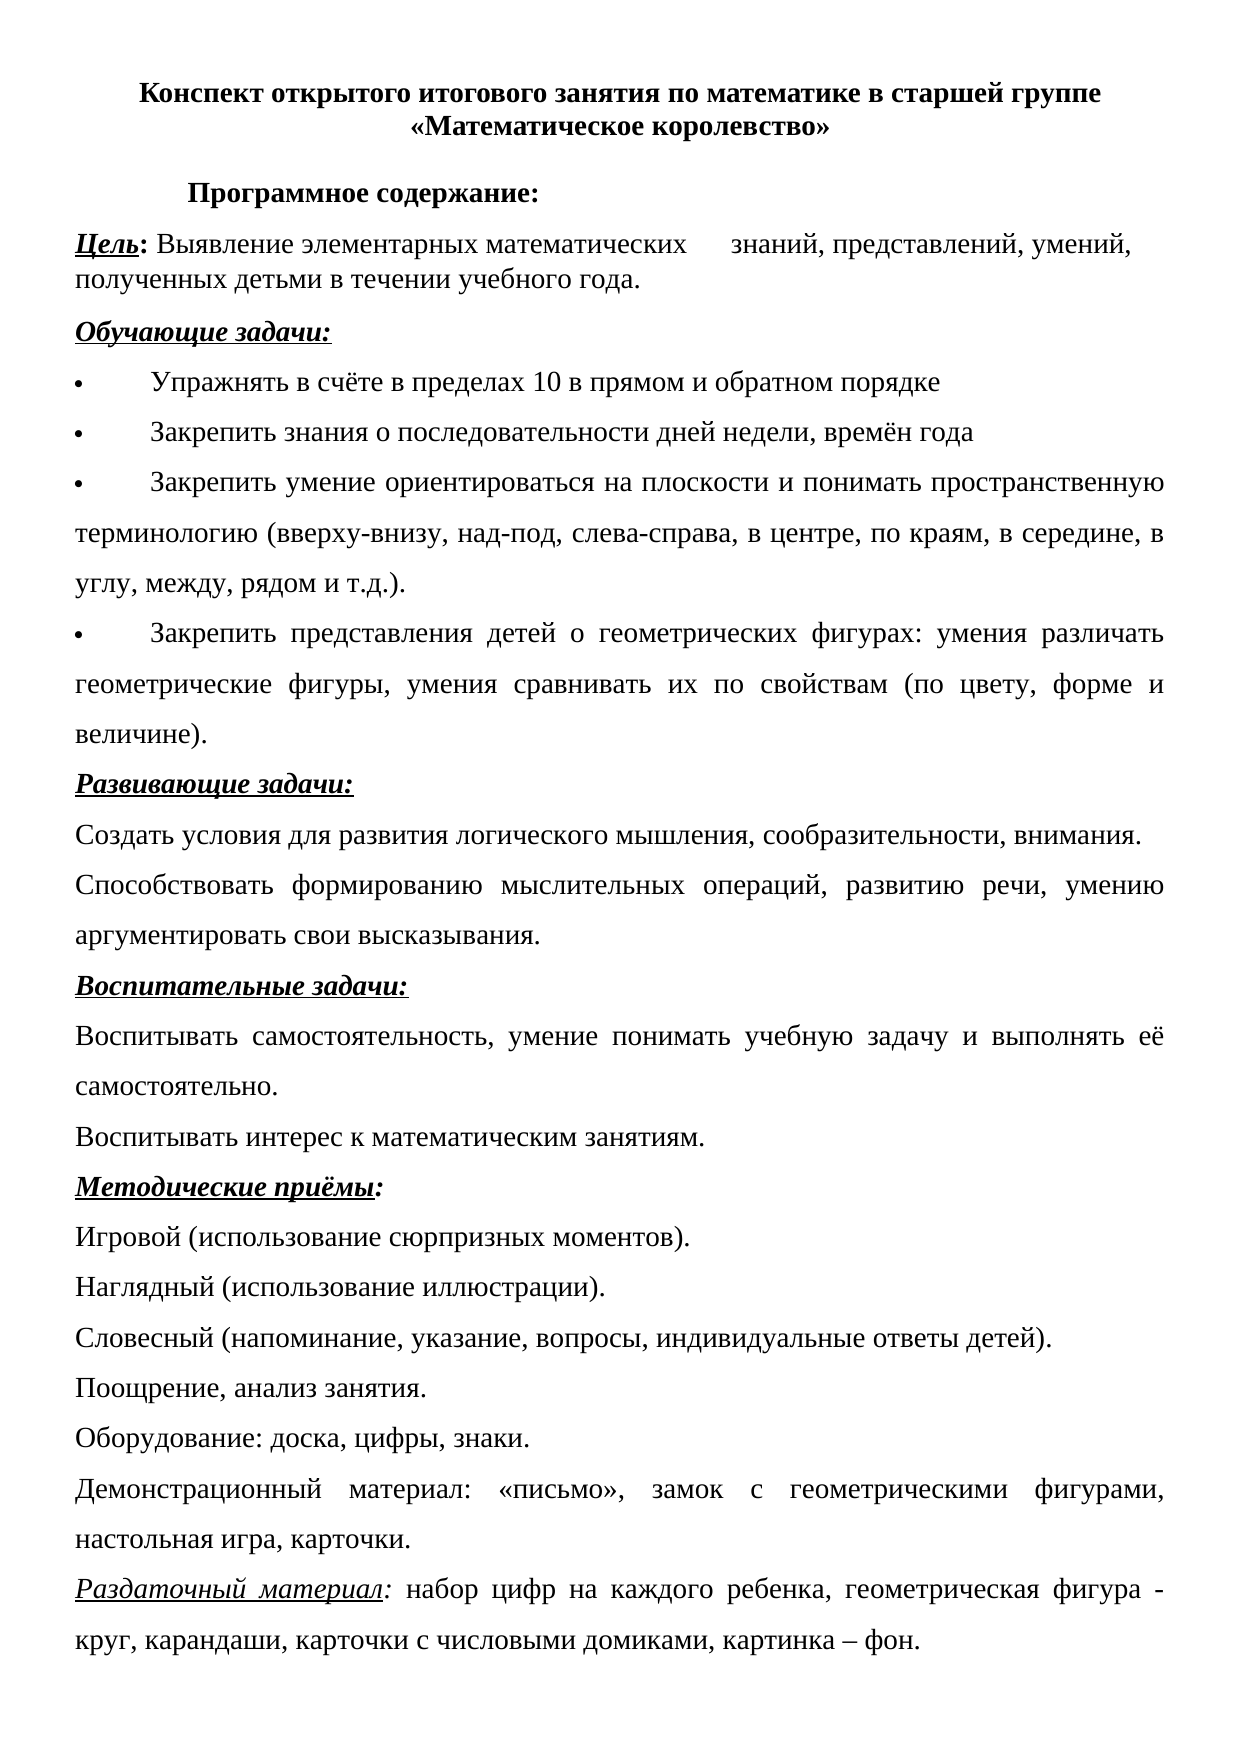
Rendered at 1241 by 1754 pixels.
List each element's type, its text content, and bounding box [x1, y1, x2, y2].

list Упражнять в счёте в пределах 10 в прямом и обратном порядке [75, 364, 1165, 397]
text Конспект открытого итогового занятия по математике в старшей группе «Математическое королевство» [75, 75, 1165, 142]
text Способствовать формированию мыслительных операций, развитию речи, умению аргументировать свои высказывания. [75, 867, 1165, 951]
list Программное содержание: [187, 176, 1165, 209]
text Демонстрационный материал: «письмо», замок с геометрическими фигурами, настольная игра, карточки. [75, 1471, 1165, 1555]
text Раздаточный материал: набор цифр на каждого ребенка, геометрическая фигура - круг, карандаши, карточки с числовыми домиками, картинка – фон. [75, 1571, 1165, 1655]
text Воспитывать самостоятельность, умение понимать учебную задачу и выполнять её самостоятельно. [75, 1018, 1165, 1102]
text Словесный (напоминание, указание, вопросы, индивидуальные ответы детей). [75, 1320, 1165, 1353]
text Развивающие задачи: [75, 766, 1165, 800]
list Закрепить представления детей о геометрических фигурах: умения различать геометрические фигуры, умения сравнивать их по свойствам (по цвету, форме и величине). [75, 616, 1165, 750]
text Создать условия для развития логического мышления, сообразительности, внимания. [75, 817, 1165, 850]
text Воспитывать интерес к математическим занятиям. [75, 1119, 1165, 1152]
list Закрепить знания о последовательности дней недели, времён года [75, 414, 1165, 448]
text Методические приёмы: [75, 1169, 1165, 1202]
text Воспитательные задачи: [75, 968, 1165, 1001]
text Поощрение, анализ занятия. [75, 1370, 1165, 1404]
text Игровой (использование сюрпризных моментов). [75, 1219, 1165, 1253]
text Обучающие задачи: [75, 314, 1165, 347]
text Наглядный (использование иллюстрации). [75, 1269, 1165, 1303]
list Закрепить умение ориентироваться на плоскости и понимать пространственную терминологию (вверху-внизу, над-под, слева-справа, в центре, по краям, в середине, в углу, между, рядом и т.д.). [75, 464, 1165, 599]
text Оборудование: доска, цифры, знаки. [75, 1421, 1165, 1454]
text Цель: Выявление элементарных математических знаний, представлений, умений, полученных детьми в течении учебного года. [75, 226, 1165, 295]
